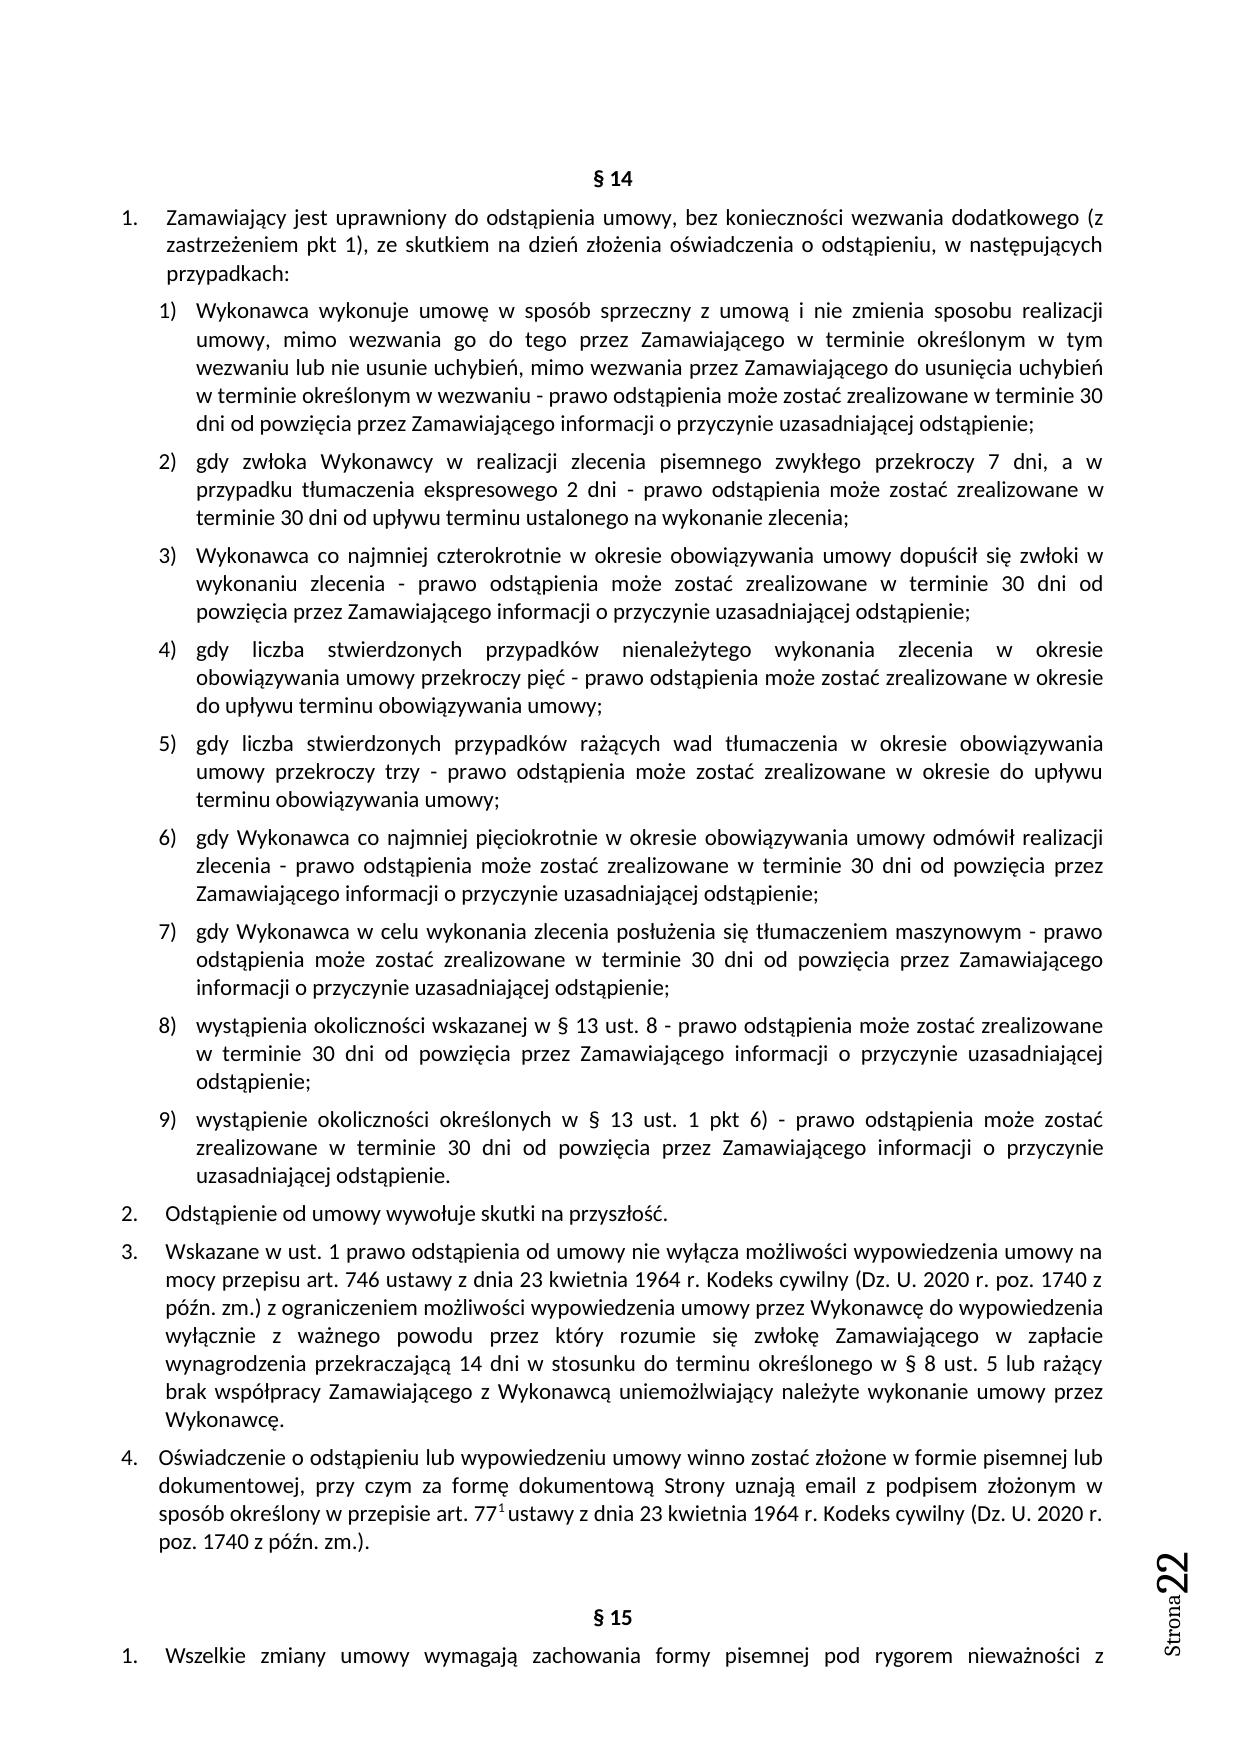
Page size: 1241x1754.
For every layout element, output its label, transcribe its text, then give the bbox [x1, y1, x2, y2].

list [121, 1642, 1105, 1669]
list gdy Wykonawca co najmniej pięciokrotnie w okresie obowiązywania umowy odmówił realizacji zlecenia - prawo odstąpienia może zostać zrealizowane w terminie 30 dni od powzięcia przez Zamawiającego informacji o przyczynie uzasadniającej odstąpienie; [158, 823, 1105, 907]
text § 15 [121, 1603, 1105, 1632]
list gdy liczba stwierdzonych przypadków rażących wad tłumaczenia w okresie obowiązywania umowy przekroczy trzy - prawo odstąpienia może zostać zrealizowane w okresie do upływu terminu obowiązywania umowy; [158, 729, 1105, 813]
list Oświadczenie o odstąpieniu lub wypowiedzeniu umowy winno zostać złożone w formie pisemnej lub dokumentowej, przy czym za formę dokumentową Strony uznają email z podpisem złożonym w sposób określony w przepisie art. 771 ustawy z dnia 23 kwietnia 1964 r. Kodeks cywilny (Dz. U. 2020 r. poz. 1740 z późn. zm.). [121, 1443, 1105, 1556]
list Wykonawca wykonuje umowę w sposób sprzeczny z umową i nie zmienia sposobu realizacji umowy, mimo wezwania go do tego przez Zamawiającego w terminie określonym w tym wezwaniu lub nie usunie uchybień, mimo wezwania przez Zamawiającego do usunięcia uchybień w terminie określonym w wezwaniu - prawo odstąpienia może zostać zrealizowane w terminie 30 dni od powzięcia przez Zamawiającego informacji o przyczynie uzasadniającej odstąpienie; [158, 297, 1105, 437]
list Wskazane w ust. 1 prawo odstąpienia od umowy nie wyłącza możliwości wypowiedzenia umowy na mocy przepisu art. 746 ustawy z dnia 23 kwietnia 1964 r. Kodeks cywilny (Dz. U. 2020 r. poz. 1740 z późn. zm.) z ograniczeniem możliwości wypowiedzenia umowy przez Wykonawcę do wypowiedzenia wyłącznie z ważnego powodu przez który rozumie się zwłokę Zamawiającego w zapłacie wynagrodzenia przekraczającą 14 dni w stosunku do terminu określonego w § 8 ust. 5 lub rażący brak współpracy Zamawiającego z Wykonawcą uniemożlwiający należyte wykonanie umowy przez Wykonawcę. [121, 1237, 1105, 1433]
list Zamawiający jest uprawniony do odstąpienia umowy, bez konieczności wezwania dodatkowego (z zastrzeżeniem pkt 1), ze skutkiem na dzień złożenia oświadczenia o odstąpieniu, w następujących przypadkach: [121, 203, 1105, 287]
list Odstąpienie od umowy wywołuje skutki na przyszłość. [121, 1199, 1105, 1227]
list gdy liczba stwierdzonych przypadków nienależytego wykonania zlecenia w okresie obowiązywania umowy przekroczy pięć - prawo odstąpienia może zostać zrealizowane w okresie do upływu terminu obowiązywania umowy; [158, 635, 1105, 719]
list Wykonawca co najmniej czterokrotnie w okresie obowiązywania umowy dopuścił się zwłoki w wykonaniu zlecenia - prawo odstąpienia może zostać zrealizowane w terminie 30 dni od powzięcia przez Zamawiającego informacji o przyczynie uzasadniającej odstąpienie; [158, 541, 1105, 625]
list gdy zwłoka Wykonawcy w realizacji zlecenia pisemnego zwykłego przekroczy 7 dni, a w przypadku tłumaczenia ekspresowego 2 dni - prawo odstąpienia może zostać zrealizowane w terminie 30 dni od upływu terminu ustalonego na wykonanie zlecenia; [158, 447, 1105, 531]
list wystąpienie okoliczności określonych w § 13 ust. 1 pkt 6) - prawo odstąpienia może zostać zrealizowane w terminie 30 dni od powzięcia przez Zamawiającego informacji o przyczynie uzasadniającej odstąpienie. [158, 1105, 1105, 1189]
list wystąpienia okoliczności wskazanej w § 13 ust. 8 - prawo odstąpienia może zostać zrealizowane w terminie 30 dni od powzięcia przez Zamawiającego informacji o przyczynie uzasadniającej odstąpienie; [158, 1011, 1105, 1095]
text § 14 [121, 164, 1105, 193]
list gdy Wykonawca w celu wykonania zlecenia posłużenia się tłumaczeniem maszynowym - prawo odstąpienia może zostać zrealizowane w terminie 30 dni od powzięcia przez Zamawiającego informacji o przyczynie uzasadniającej odstąpienie; [158, 917, 1105, 1001]
